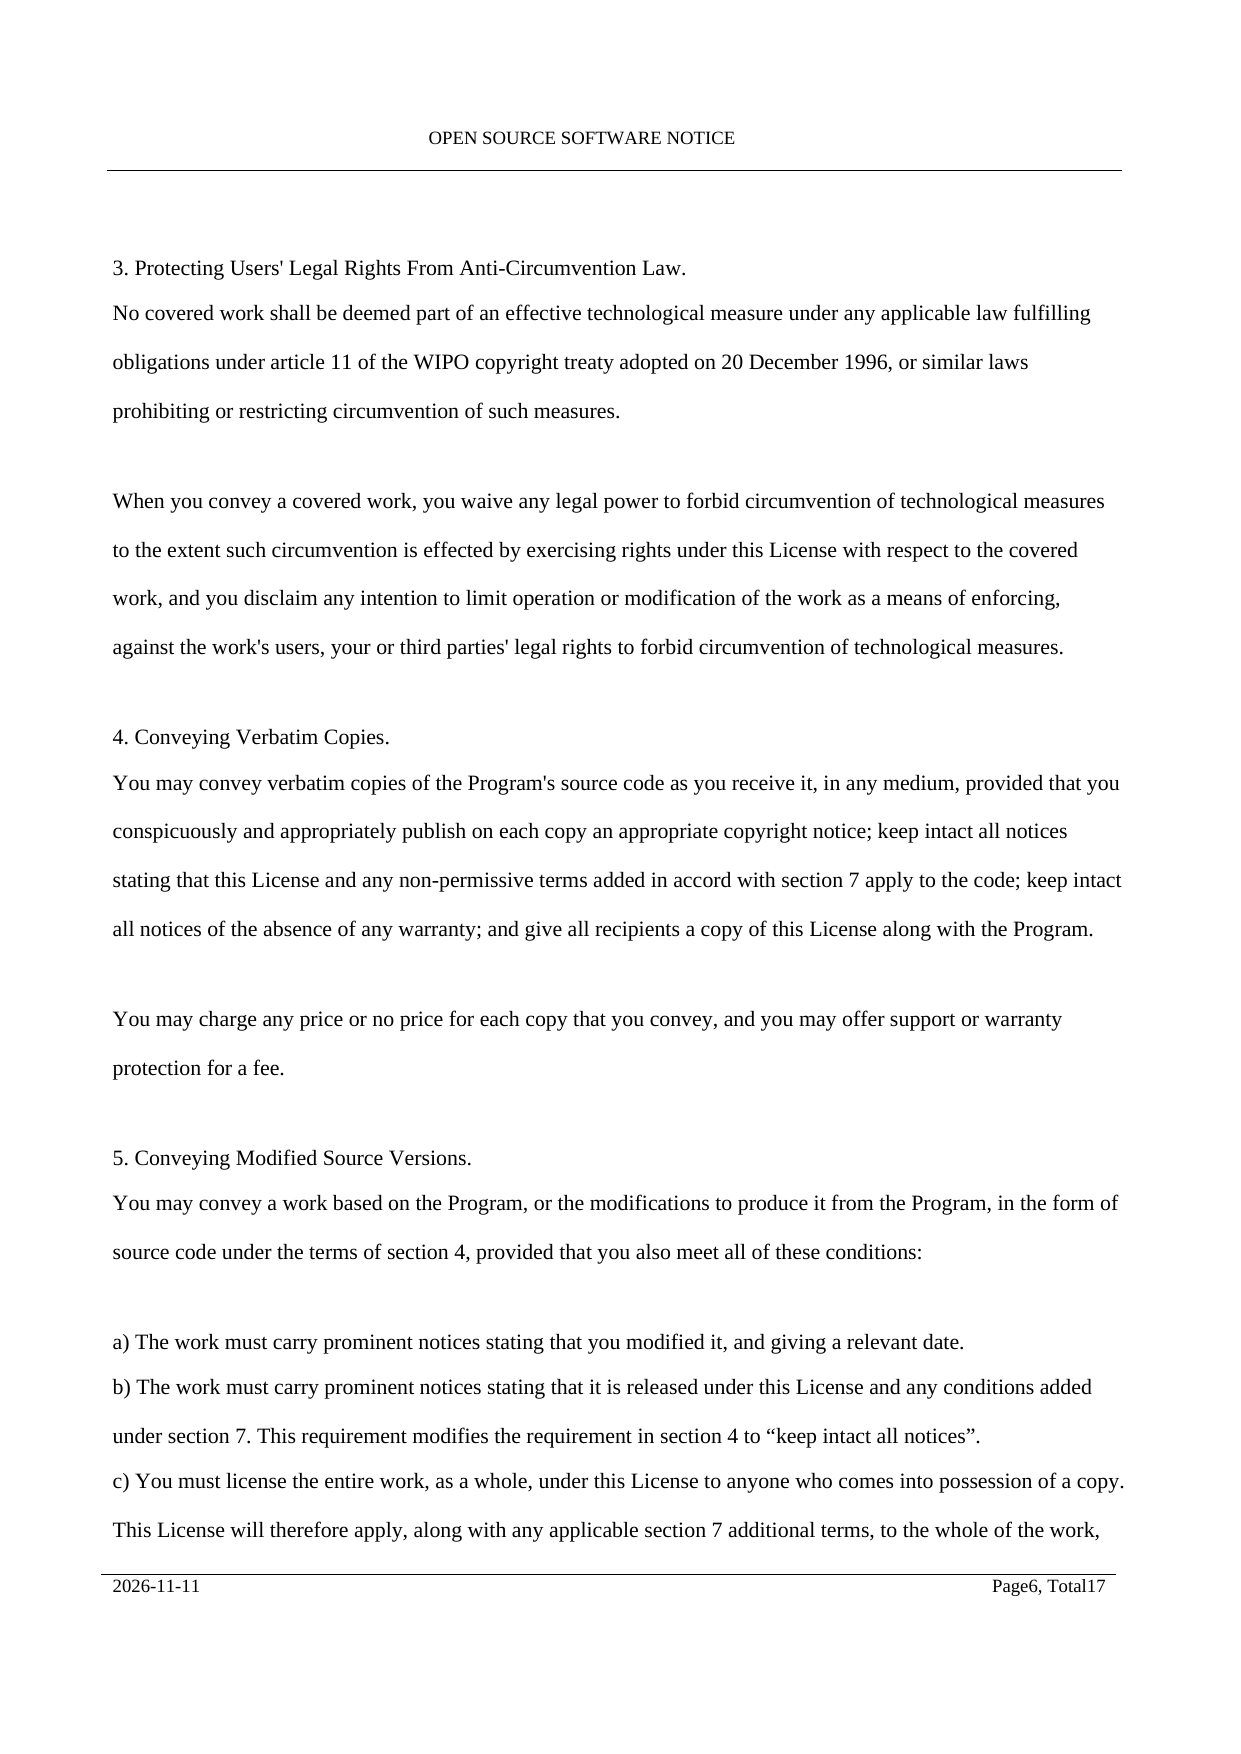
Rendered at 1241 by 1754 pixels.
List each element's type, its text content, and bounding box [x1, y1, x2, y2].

text You may charge any price or no price for each copy that you convey, and you may offer support or warranty protection for a fee. [112, 1002, 1128, 1083]
text 5. Conveying Modified Source Versions. [112, 1141, 1128, 1174]
text 4. Conveying Verbatim Copies. [112, 721, 1128, 753]
text No covered work shall be deemed part of an effective technological measure under any applicable law fulfilling obligations under article 11 of the WIPO copyright treaty adopted on 20 December 1996, or similar laws prohibiting or restricting circumvention of such measures. [112, 297, 1128, 427]
text You may convey verbatim copies of the Program's source code as you receive it, in any medium, provided that you conspicuously and appropriately publish on each copy an appropriate copyright notice; keep intact all notices stating that this License and any non-permissive terms added in accord with section 7 apply to the code; keep intact all notices of the absence of any warranty; and give all recipients a copy of this License along with the Program. [112, 766, 1128, 944]
text You may convey a work based on the Program, or the modifications to produce it from the Program, in the form of source code under the terms of section 4, provided that you also meet all of these conditions: [112, 1186, 1128, 1268]
text 3. Protecting Users' Legal Rights From Anti-Circumvention Law. [112, 251, 1128, 284]
text a) The work must carry prominent notices stating that you modified it, and giving a relevant date. [112, 1325, 1128, 1358]
text When you convey a covered work, you waive any legal power to forbid circumvention of technological measures to the extent such circumvention is effected by exercising rights under this License with respect to the covered work, and you disclaim any intention to limit operation or modification of the work as a means of enforcing, against the work's users, your or third parties' legal rights to forbid circumvention of technological measures. [112, 484, 1128, 663]
text b) The work must carry prominent notices stating that it is released under this License and any conditions added under section 7. This requirement modifies the requirement in section 4 to “keep intact all notices”. [112, 1370, 1128, 1452]
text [112, 1464, 1128, 1546]
